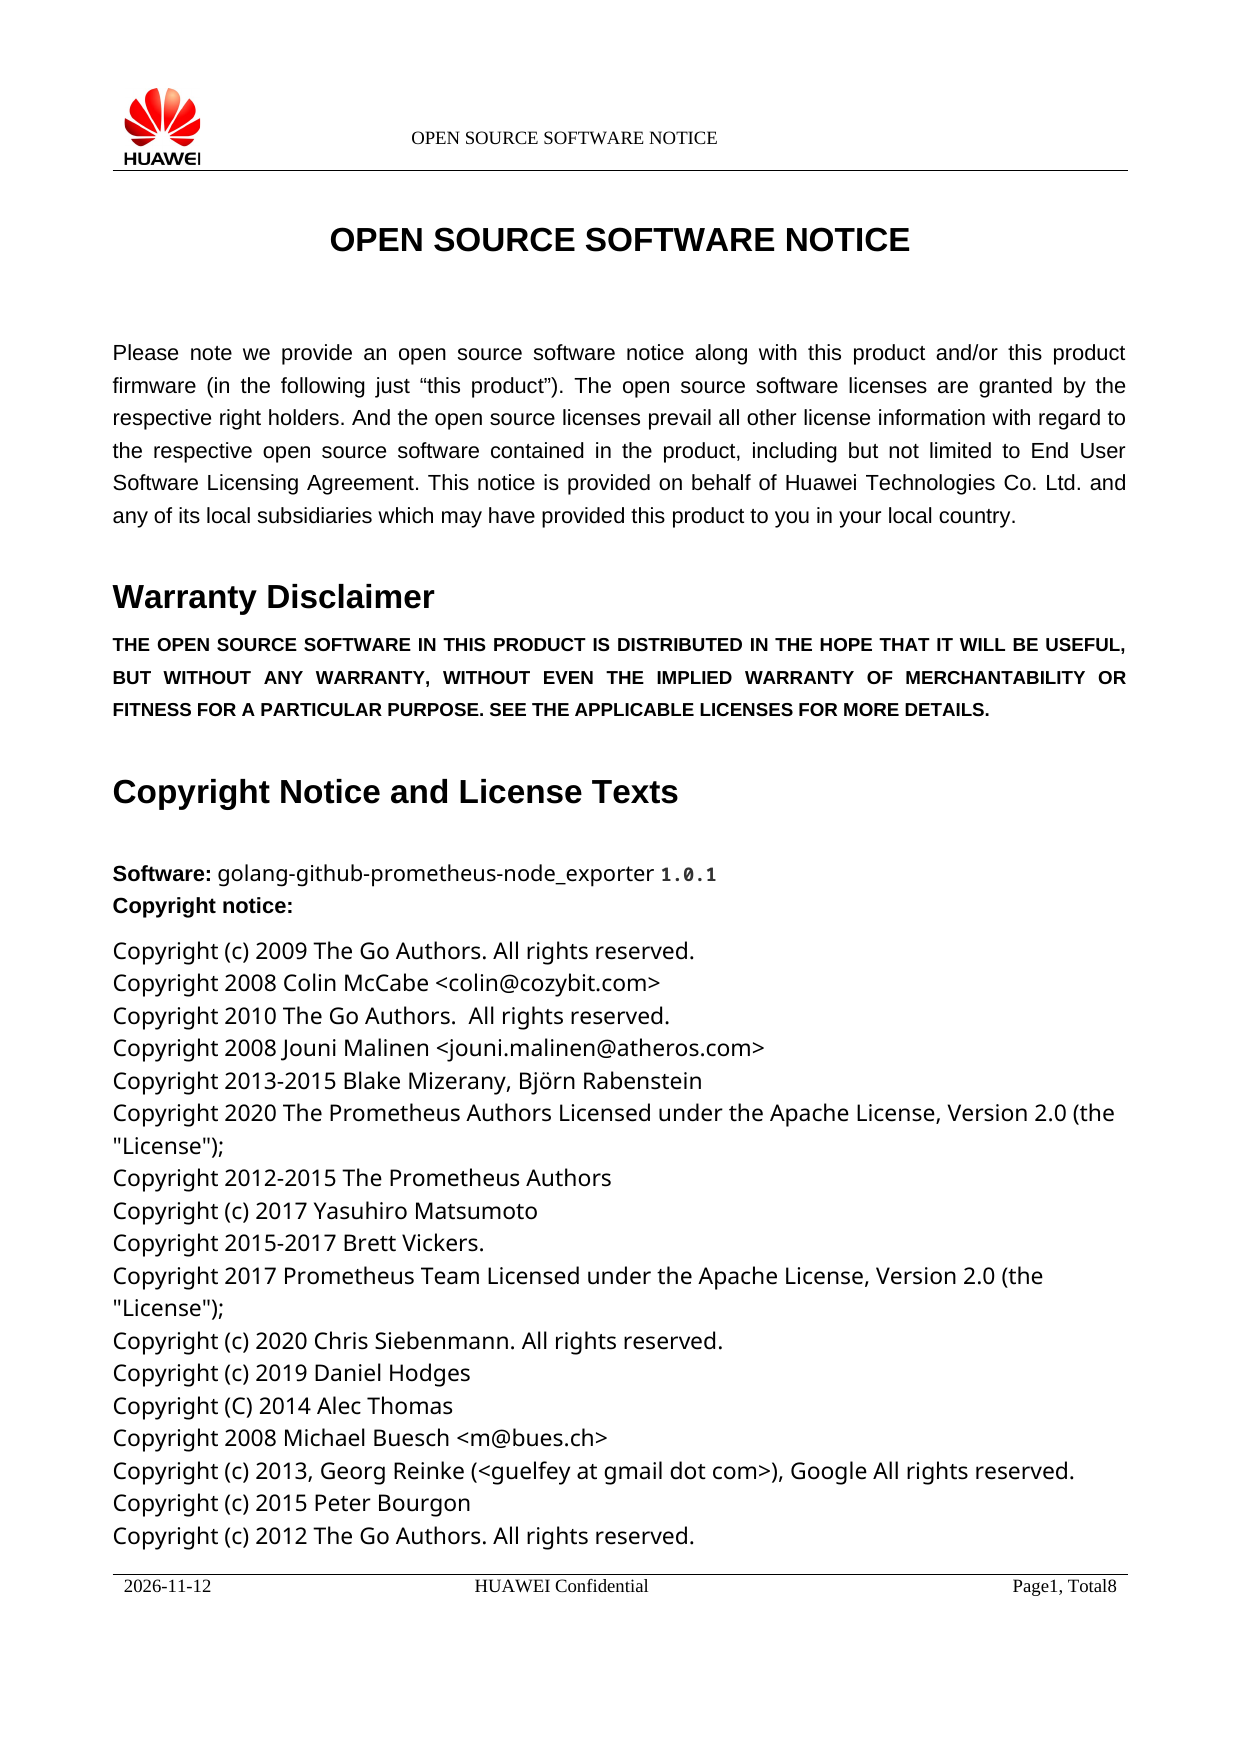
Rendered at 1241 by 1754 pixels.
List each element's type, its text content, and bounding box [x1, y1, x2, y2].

text Copyright (c) 2009 The Go Authors. All rights reserved. [112, 934, 1128, 966]
text Copyright 2012-2015 The Prometheus Authors [112, 1161, 1128, 1194]
text Copyright (C) 2014 Alec Thomas [112, 1389, 1128, 1421]
text Copyright (c) 2020 Chris Siebenmann. All rights reserved. [112, 1324, 1128, 1356]
text Copyright 2013-2015 Blake Mizerany, Björn Rabenstein [112, 1064, 1128, 1096]
text Copyright (c) 2012 The Go Authors. All rights reserved. [112, 1519, 1128, 1551]
text Copyright 2017 Prometheus Team Licensed under the Apache License, Version 2.0 (the "License"); [112, 1259, 1128, 1324]
text Copyright (c) 2019 Daniel Hodges [112, 1356, 1128, 1389]
text Copyright 2010 The Go Authors. All rights reserved. [112, 999, 1128, 1031]
text The open source software in this product is distributed in the hope that it will be useful, but WITHOUT ANY WARRANTY, without even the implied warranty of MERCHANTABILITY or FITNESS FOR A PARTICULAR PURPOSE. See the applicable licenses for more details. [112, 629, 1128, 726]
picture [124, 88, 201, 165]
text Copyright 2020 The Prometheus Authors Licensed under the Apache License, Version 2.0 (the "License"); [112, 1096, 1128, 1161]
text Copyright 2015-2017 Brett Vickers. [112, 1226, 1128, 1259]
text Copyright 2008 Jouni Malinen <jouni.malinen@atheros.com> [112, 1031, 1128, 1064]
text Copyright Notice and License Texts [112, 759, 1128, 824]
text Copyright (c) 2013, Georg Reinke (<guelfey at gmail dot com>), Google All rights reserved. [112, 1454, 1128, 1486]
text OPEN SOURCE SOFTWARE NOTICE [112, 206, 1128, 271]
text Warranty Disclaimer [112, 564, 1128, 629]
text Copyright 2008 Colin McCabe <colin@cozybit.com> [112, 966, 1128, 999]
text Copyright (c) 2015 Peter Bourgon [112, 1486, 1128, 1519]
text Copyright notice: [112, 889, 1128, 921]
text Copyright (c) 2017 Yasuhiro Matsumoto [112, 1194, 1128, 1226]
text Please note we provide an open source software notice along with this product and/or this product firmware (in the following just “this product”). The open source software licenses are granted by the respective right holders. And the open source licenses prevail all other license information with regard to the respective open source software contained in the product, including but not limited to End User Software Licensing Agreement. This notice is provided on behalf of Huawei Technologies Co. Ltd. and any of its local subsidiaries which may have provided this product to you in your local country. [112, 336, 1128, 531]
text Copyright 2008 Michael Buesch <m@bues.ch> [112, 1421, 1128, 1454]
title Software: golang-github-prometheus-node_exporter 1.0.1 [112, 856, 1128, 889]
